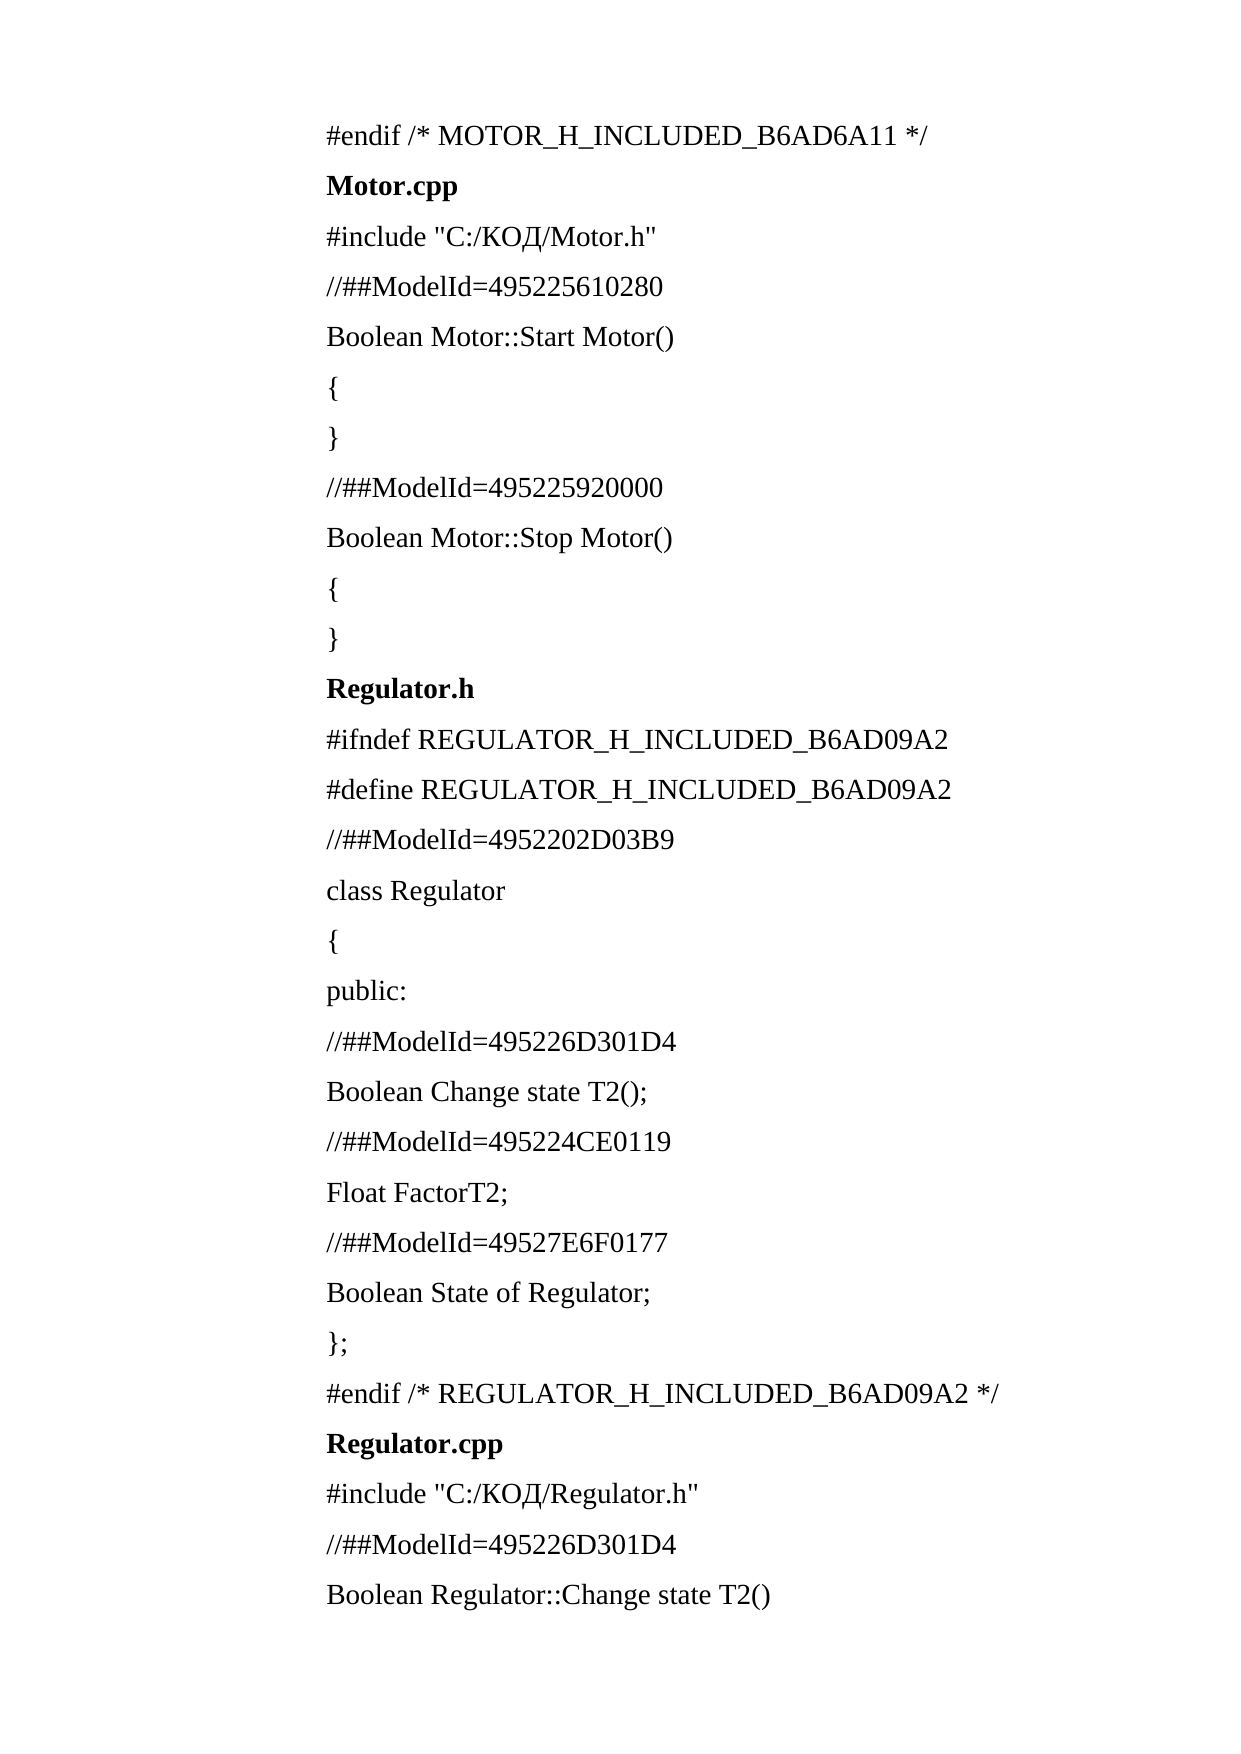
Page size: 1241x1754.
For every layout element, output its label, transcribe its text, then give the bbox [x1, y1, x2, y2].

text { [252, 370, 1152, 403]
text #include "C:/КОД/Regulator.h" [252, 1477, 1152, 1510]
text Motor.cpp [252, 168, 1152, 202]
text //##ModelId=495225920000 [252, 470, 1152, 504]
text Boolean Change state T2(); [252, 1074, 1152, 1108]
text Boolean Motor::Stop Motor() [252, 521, 1152, 554]
text Regulator.cpp [252, 1426, 1152, 1460]
text Boolean State of Regulator; [252, 1275, 1152, 1309]
text //##ModelId=4952202D03B9 [252, 822, 1152, 856]
text //##ModelId=495226D301D4 [252, 1024, 1152, 1057]
text #endif /* MOTOR_H_INCLUDED_B6AD6A11 */ [252, 118, 1152, 152]
text public: [252, 973, 1152, 1007]
text #endif /* REGULATOR_H_INCLUDED_B6AD09A2 */ [252, 1376, 1152, 1409]
text } [252, 420, 1152, 453]
text //##ModelId=495224CE0119 [252, 1124, 1152, 1158]
text Float FactorT2; [252, 1175, 1152, 1208]
text #ifndef REGULATOR_H_INCLUDED_B6AD09A2 [252, 722, 1152, 755]
text //##ModelId=495225610280 [252, 269, 1152, 303]
text { [252, 923, 1152, 957]
text } [252, 621, 1152, 655]
text //##ModelId=49527E6F0177 [252, 1225, 1152, 1258]
text }; [252, 1326, 1152, 1359]
text class Regulator [252, 873, 1152, 906]
text //##ModelId=495226D301D4 [252, 1527, 1152, 1560]
text { [252, 571, 1152, 604]
text #define REGULATOR_H_INCLUDED_B6AD09A2 [252, 772, 1152, 806]
text #include "C:/КОД/Motor.h" [252, 219, 1152, 252]
text Regulator.h [252, 672, 1152, 705]
text Boolean Regulator::Change state T2() [252, 1577, 1152, 1611]
text Boolean Motor::Start Motor() [252, 319, 1152, 353]
